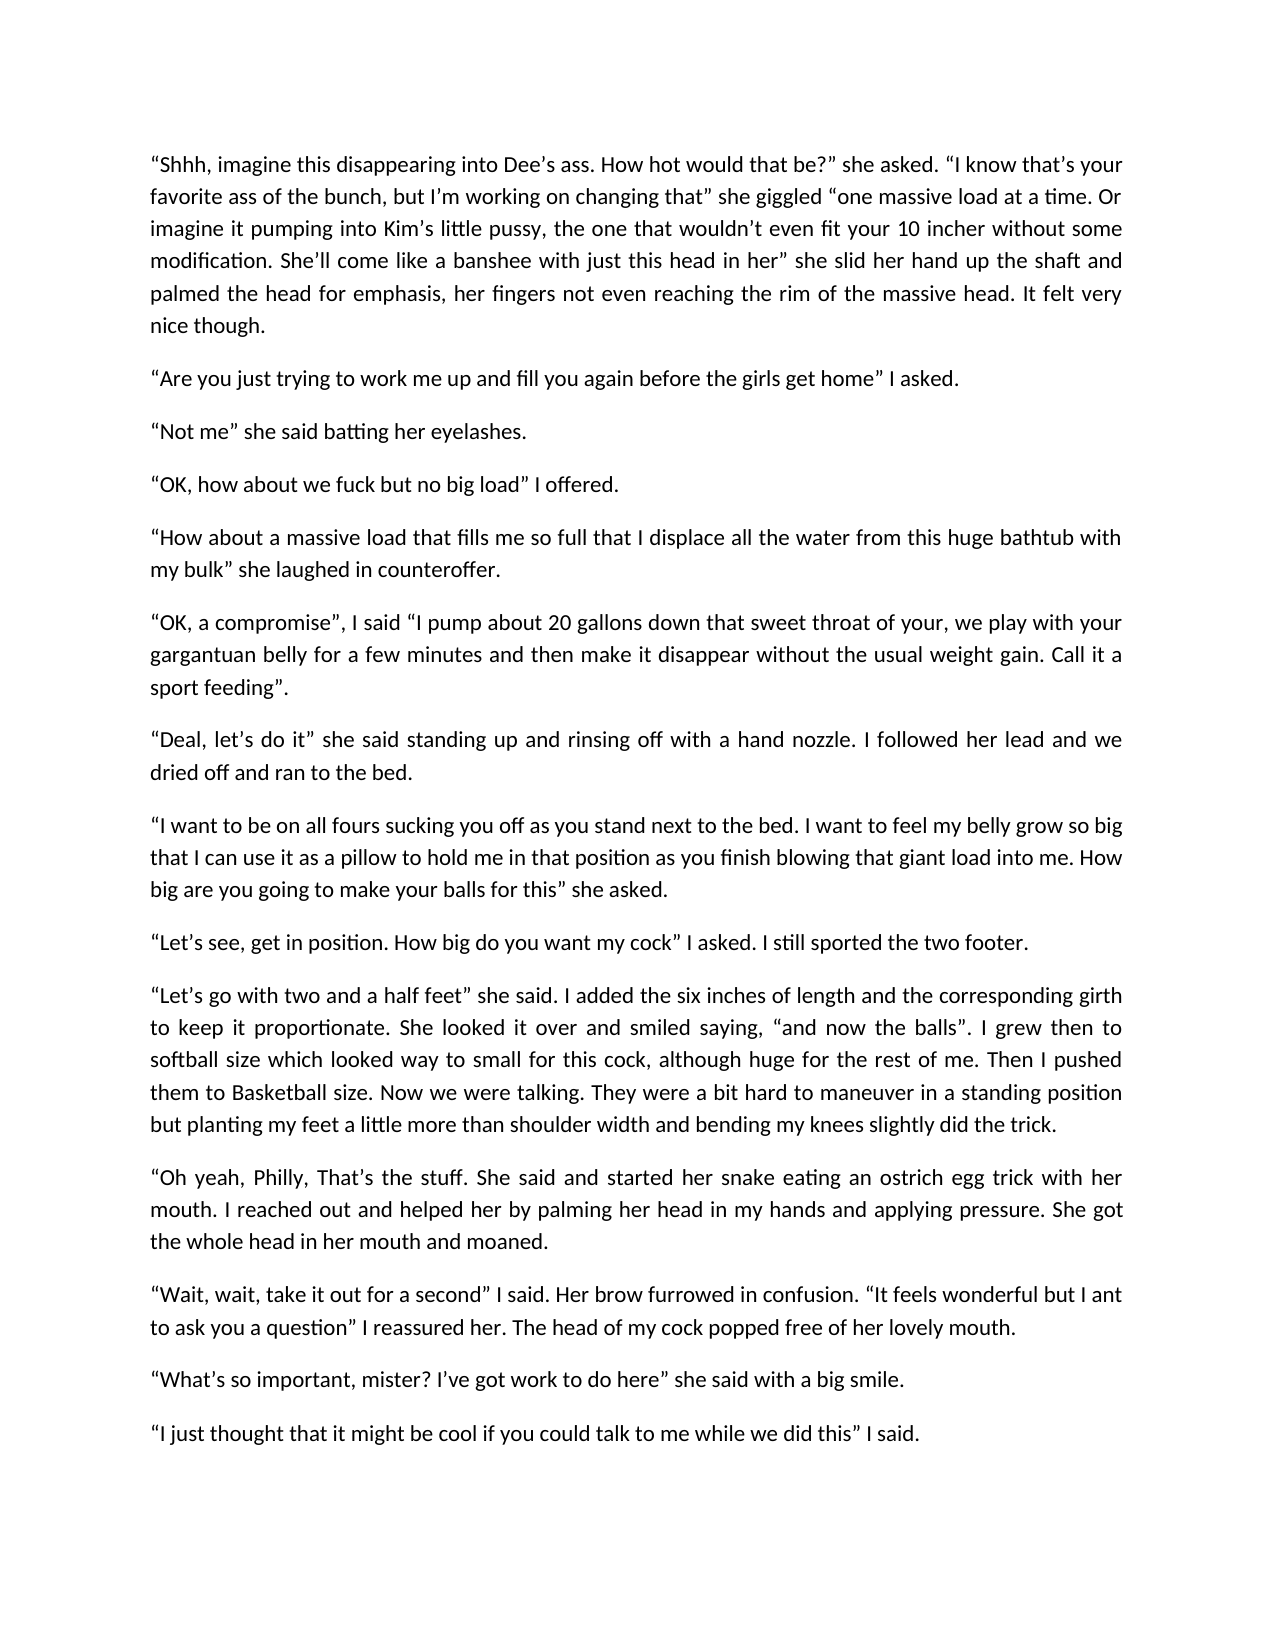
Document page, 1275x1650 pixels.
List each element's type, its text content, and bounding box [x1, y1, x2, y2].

text “Wait, wait, take it out for a second” I said. Her brow furrowed in confusion. “It feels wonderful but I ant to ask you a question” I reassured her. The head of my cock popped free of her lovely mouth. [150, 1280, 1125, 1341]
text “What’s so important, mister? I’ve got work to do here” she said with a big smile. [150, 1366, 1125, 1394]
text “Not me” she said batting her eyelashes. [150, 417, 1125, 445]
text “OK, a compromise”, I said “I pump about 20 gallons down that sweet throat of your, we play with your gargantuan belly for a few minutes and then make it disappear without the usual weight gain. Call it a sport feeding”. [150, 608, 1125, 701]
text “Are you just trying to work me up and fill you again before the girls get home” I asked. [150, 364, 1125, 392]
text “I want to be on all fours sucking you off as you stand next to the bed. I want to feel my belly grow so big that I can use it as a pillow to hold me in that position as you finish blowing that giant load into me. How big are you going to make your balls for this” she asked. [150, 811, 1125, 903]
text “I just thought that it might be cool if you could talk to me while we did this” I said. [150, 1419, 1125, 1447]
text “Let’s go with two and a half feet” she said. I added the six inches of length and the corresponding girth to keep it proportionate. She looked it over and smiled saying, “and now the balls”. I grew then to softball size which looked way to small for this cock, although huge for the rest of me. Then I pushed them to Basketball size. Now we were talking. They were a bit hard to maneuver in a standing position but planting my feet a little more than shoulder width and bending my knees slightly did the trick. [150, 981, 1125, 1138]
text “Deal, let’s do it” she said standing up and rinsing off with a hand nozzle. I followed her lead and we dried off and ran to the bed. [150, 726, 1125, 786]
text “How about a massive load that fills me so full that I displace all the water from this huge bathtub with my bulk” she laughed in counteroffer. [150, 523, 1125, 583]
text “Oh yeah, Philly, That’s the stuff. She said and started her snake eating an ostrich egg trick with her mouth. I reached out and helped her by palming her head in my hands and applying pressure. She got the whole head in her mouth and moaned. [150, 1163, 1125, 1255]
text “OK, how about we fuck but no big load” I offered. [150, 470, 1125, 498]
text “Let’s see, get in position. How big do you want my cock” I asked. I still sported the two footer. [150, 928, 1125, 956]
text “Shhh, imagine this disappearing into Dee’s ass. How hot would that be?” she asked. “I know that’s your favorite ass of the bunch, but I’m working on changing that” she giggled “one massive load at a time. Or imagine it pumping into Kim’s little pussy, the one that wouldn’t even fit your 10 incher without some modification. She’ll come like a banshee with just this head in her” she slid her hand up the shaft and palmed the head for emphasis, her fingers not even reaching the rim of the massive head. It felt very nice though. [150, 150, 1125, 339]
